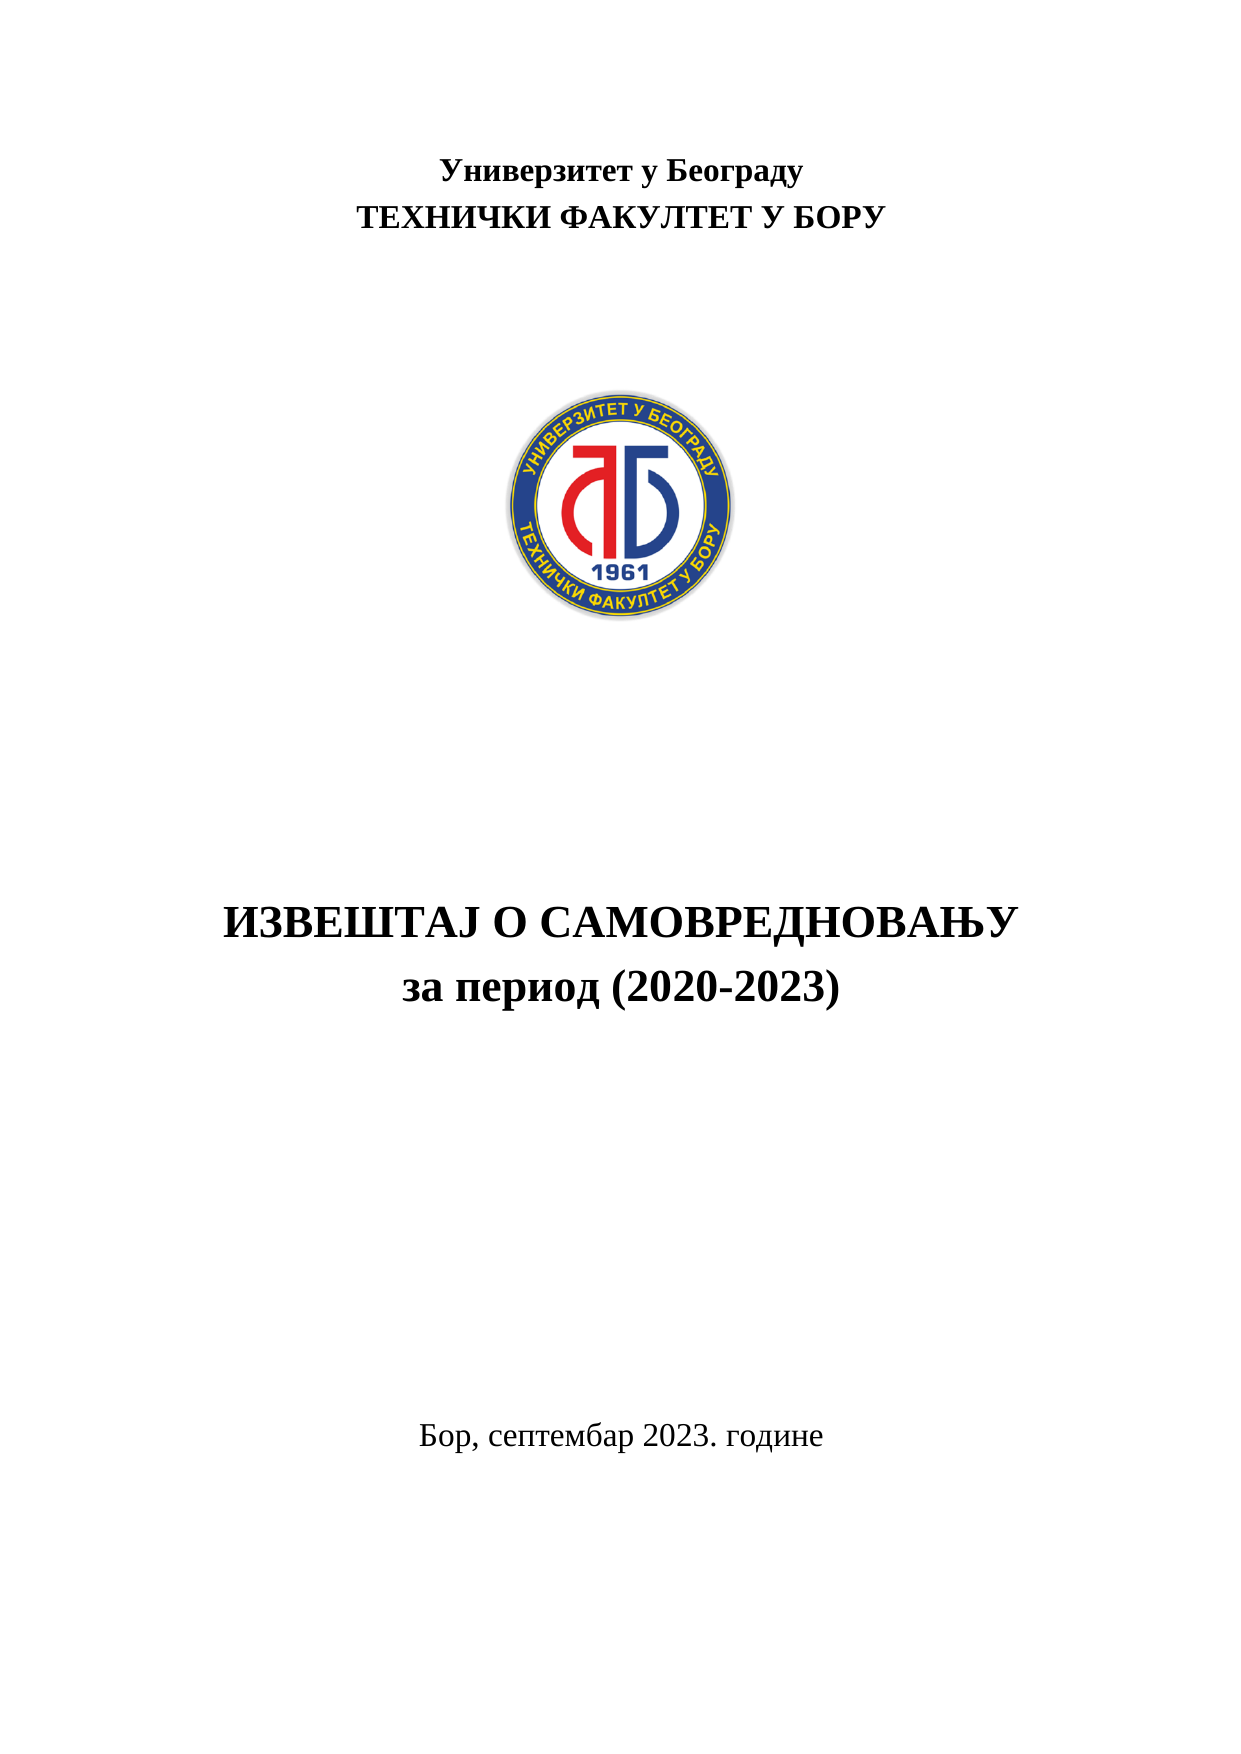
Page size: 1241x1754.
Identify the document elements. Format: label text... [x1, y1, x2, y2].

text ИЗВЕШТАЈ О САМОВРЕДНОВАЊУ [148, 895, 1095, 948]
text за период (2020-2023) [148, 958, 1095, 1011]
picture [499, 386, 741, 624]
text Универзитет у Београду [148, 151, 1095, 189]
text ТЕХНИЧКИ ФАКУЛТЕТ У БОРУ [148, 198, 1095, 236]
text Бор, септембар 2023. године [148, 1416, 1095, 1454]
